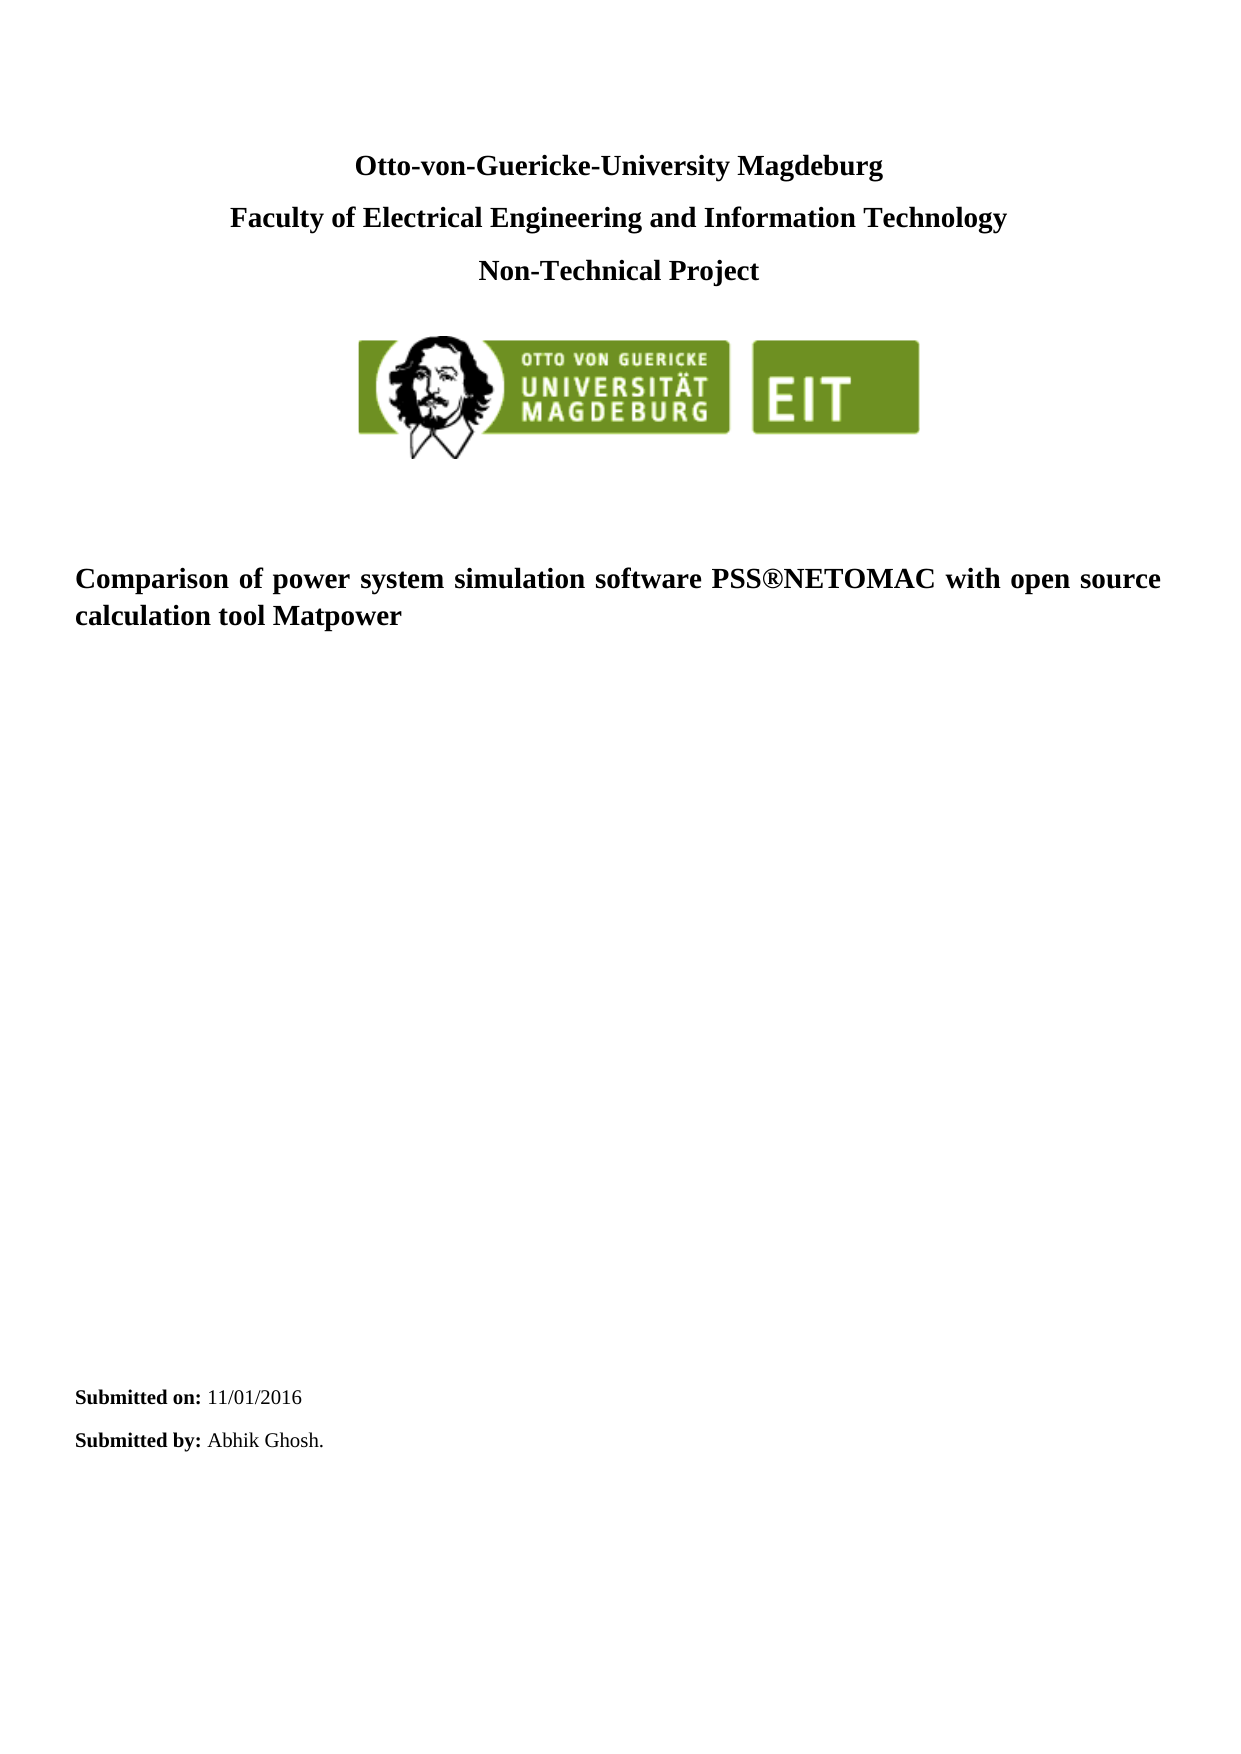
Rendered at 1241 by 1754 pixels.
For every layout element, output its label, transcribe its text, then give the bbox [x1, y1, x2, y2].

picture [357, 336, 919, 458]
text Comparison of power system simulation software PSS®NETOMAC with open source calculation tool Matpower [75, 562, 1162, 631]
text Submitted by: Abhik Ghosh. [75, 1428, 1162, 1452]
text Faculty of Electrical Engineering and Information Technology [75, 200, 1162, 234]
text Otto-von-Guericke-University Magdeburg [75, 148, 1162, 181]
text Submitted on: 11/01/2016 [75, 1385, 1162, 1409]
text Non-Technical Project [75, 253, 1162, 287]
